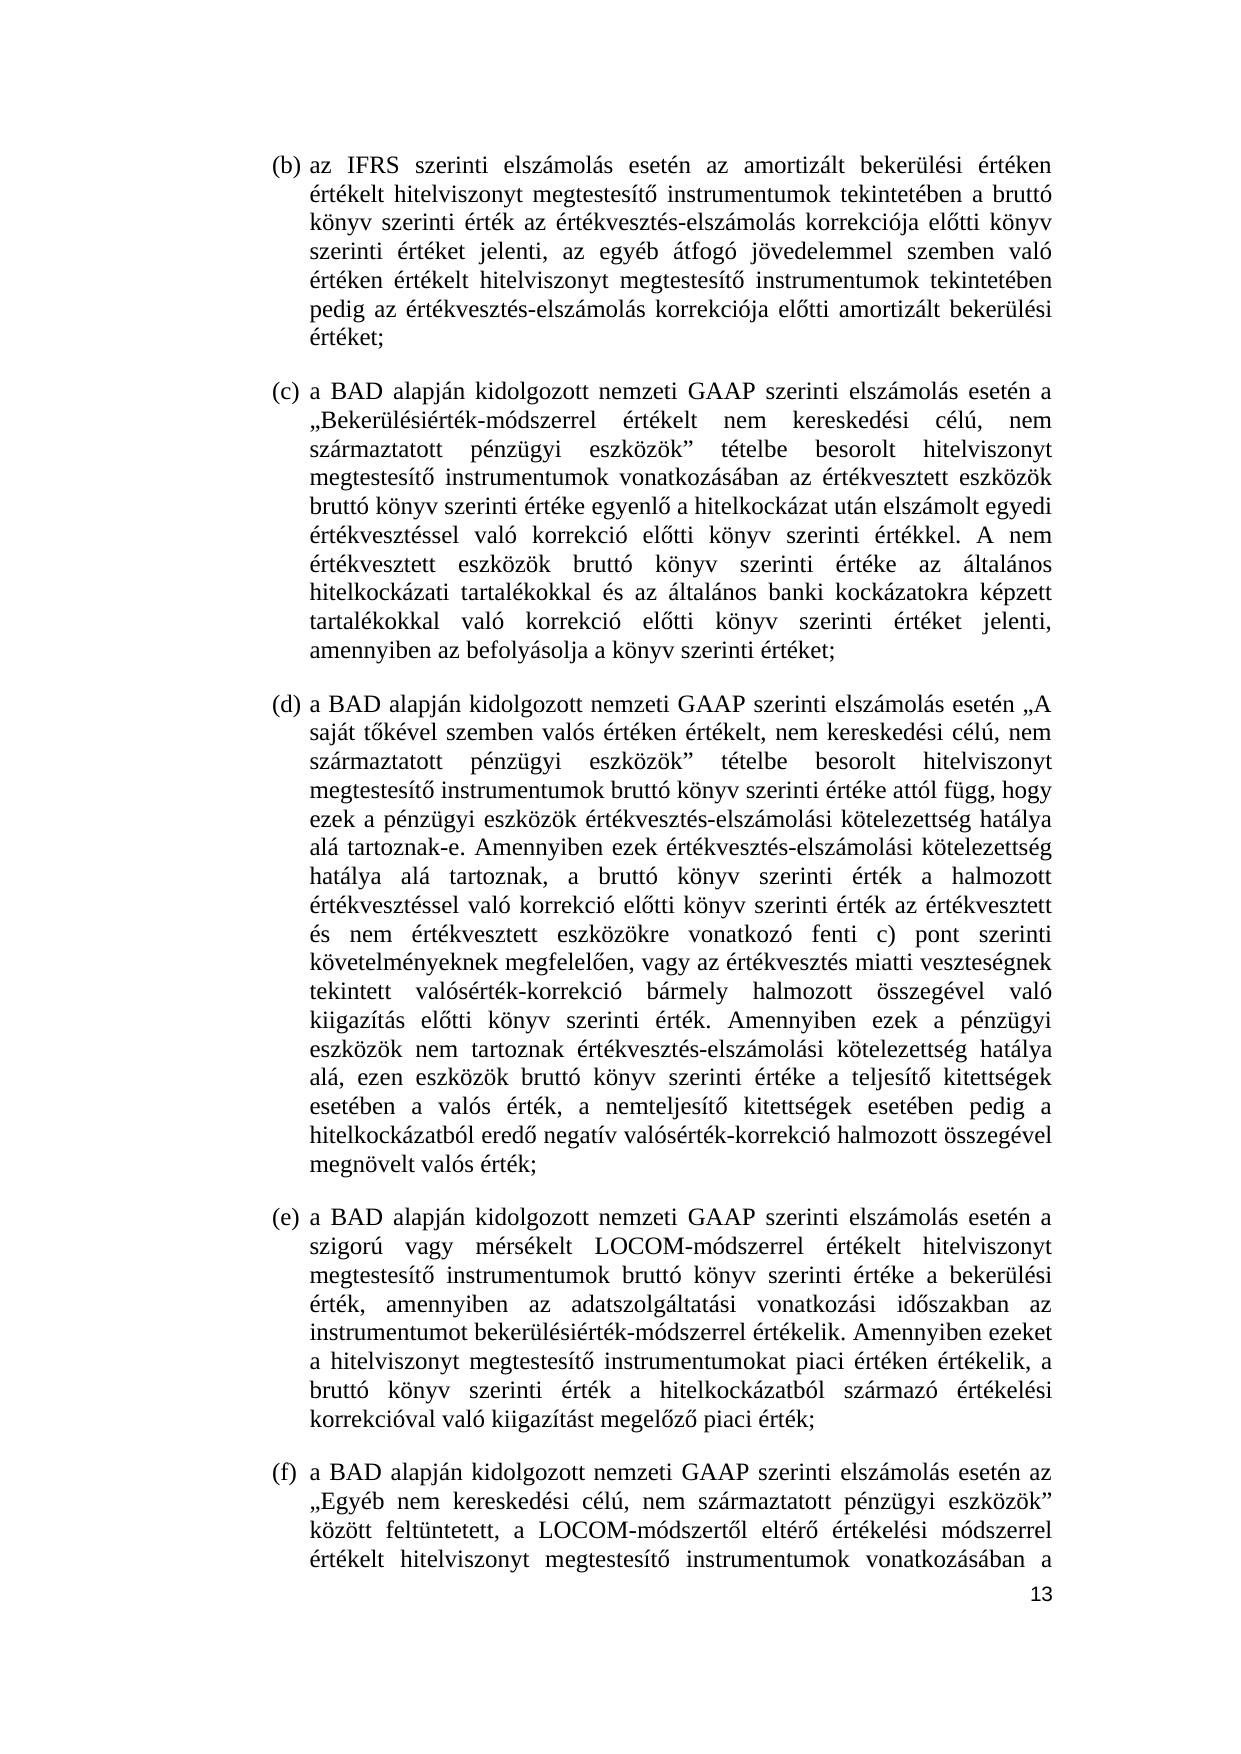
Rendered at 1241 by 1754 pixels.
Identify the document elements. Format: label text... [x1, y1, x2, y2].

list a BAD alapján kidolgozott nemzeti GAAP szerinti elszámolás esetén „A saját tőkével szemben valós értéken értékelt, nem kereskedési célú, nem származtatott pénzügyi eszközök” tételbe besorolt hitelviszonyt megtestesítő instrumentumok bruttó könyv szerinti értéke attól függ, hogy ezek a pénzügyi eszközök értékvesztés-elszámolási kötelezettség hatálya alá tartoznak-e. Amennyiben ezek értékvesztés-elszámolási kötelezettség hatálya alá tartoznak, a bruttó könyv szerinti érték a halmozott értékvesztéssel való korrekció előtti könyv szerinti érték az értékvesztett és nem értékvesztett eszközökre vonatkozó fenti c) pont szerinti követelményeknek megfelelően, vagy az értékvesztés miatti veszteségnek tekintett valósérték-korrekció bármely halmozott összegével való kiigazítás előtti könyv szerinti érték. Amennyiben ezek a pénzügyi eszközök nem tartoznak értékvesztés-elszámolási kötelezettség hatálya alá, ezen eszközök bruttó könyv szerinti értéke a teljesítő kitettségek esetében a valós érték, a nemteljesítő kitettségek esetében pedig a hitelkockázatból eredő negatív valósérték-korrekció halmozott összegével megnövelt valós érték; [272, 689, 1053, 1177]
list a BAD alapján kidolgozott nemzeti GAAP szerinti elszámolás esetén a „Bekerülésiérték-módszerrel értékelt nem kereskedési célú, nem származtatott pénzügyi eszközök” tételbe besorolt hitelviszonyt megtestesítő instrumentumok vonatkozásában az értékvesztett eszközök bruttó könyv szerinti értéke egyenlő a hitelkockázat után elszámolt egyedi értékvesztéssel való korrekció előtti könyv szerinti értékkel. A nem értékvesztett eszközök bruttó könyv szerinti értéke az általános hitelkockázati tartalékokkal és az általános banki kockázatokra képzett tartalékokkal való korrekció előtti könyv szerinti értéket jelenti, amennyiben az befolyásolja a könyv szerinti értéket; [272, 376, 1053, 664]
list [272, 1457, 1053, 1572]
list az IFRS szerinti elszámolás esetén az amortizált bekerülési értéken értékelt hitelviszonyt megtestesítő instrumentumok tekintetében a bruttó könyv szerinti érték az értékvesztés-elszámolás korrekciója előtti könyv szerinti értéket jelenti, az egyéb átfogó jövedelemmel szemben való értéken értékelt hitelviszonyt megtestesítő instrumentumok tekintetében pedig az értékvesztés-elszámolás korrekciója előtti amortizált bekerülési értéket; [272, 150, 1053, 351]
list a BAD alapján kidolgozott nemzeti GAAP szerinti elszámolás esetén a szigorú vagy mérsékelt LOCOM-módszerrel értékelt hitelviszonyt megtestesítő instrumentumok bruttó könyv szerinti értéke a bekerülési érték, amennyiben az adatszolgáltatási vonatkozási időszakban az instrumentumot bekerülésiérték-módszerrel értékelik. Amennyiben ezeket a hitelviszonyt megtestesítő instrumentumokat piaci értéken értékelik, a bruttó könyv szerinti érték a hitelkockázatból származó értékelési korrekcióval való kiigazítást megelőző piaci érték; [272, 1202, 1053, 1432]
